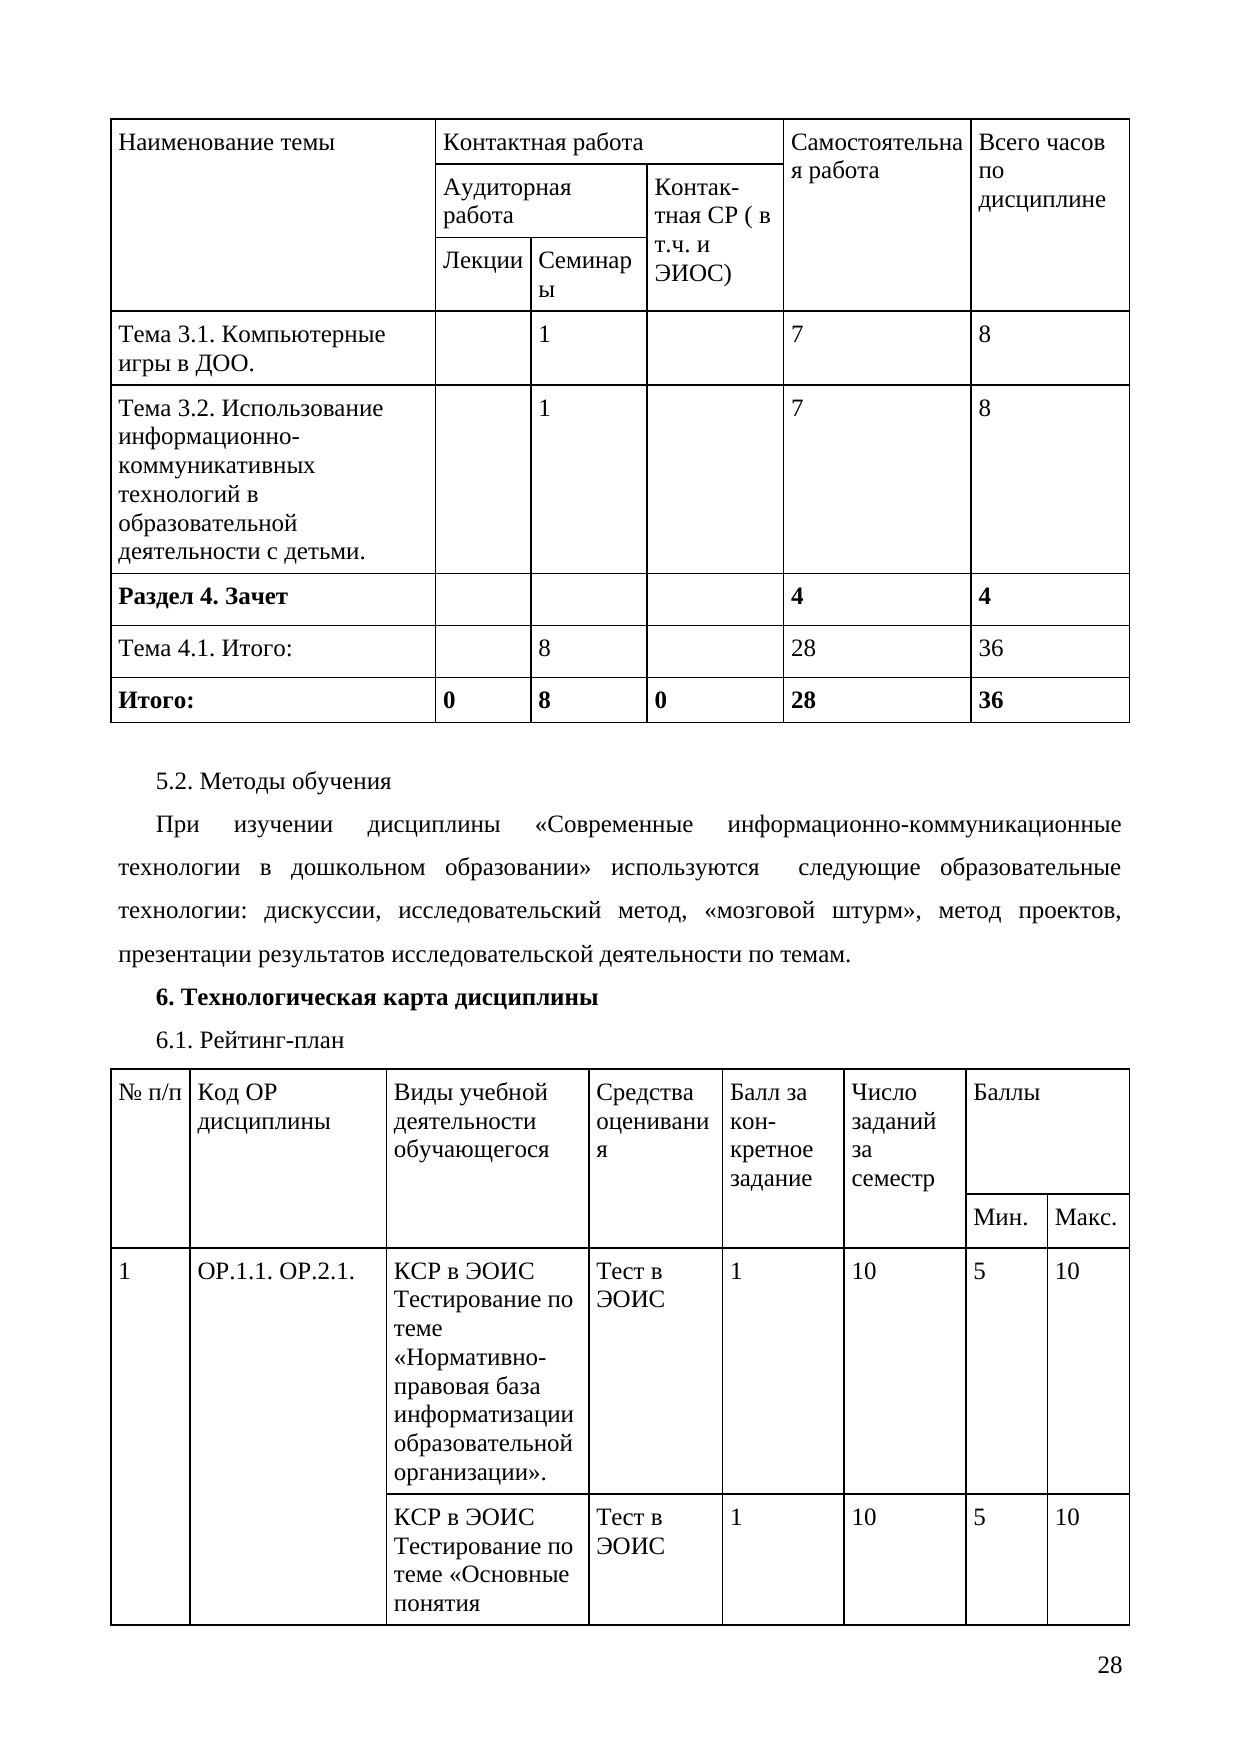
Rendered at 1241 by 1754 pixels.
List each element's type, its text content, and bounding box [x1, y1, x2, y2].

table_cell 1 [532, 386, 646, 572]
subtitle 6. Технологическая карта дисциплины [118, 982, 1122, 1011]
table_cell 8 [532, 678, 646, 722]
table_cell Контак-тная СР ( в т.ч. и ЭИОС) [648, 165, 783, 310]
table_cell Семинары [532, 238, 646, 310]
table_cell 1 [532, 312, 646, 384]
table_cell 28 [784, 626, 970, 677]
table_header Наименование темы [112, 120, 435, 310]
table_header Самостоятельная работа [784, 120, 970, 310]
table_header Всего часов по дисциплине [972, 120, 1129, 310]
table_cell 10 [845, 1249, 965, 1493]
table_header Балл за кон-кретное задание [723, 1070, 843, 1247]
table_cell 5 [967, 1249, 1047, 1493]
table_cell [387, 1495, 588, 1624]
table_cell [436, 626, 530, 677]
table_cell [648, 574, 783, 624]
table_cell 1 [723, 1495, 843, 1624]
table_cell Тест в ЭОИС [590, 1249, 722, 1493]
table_cell Тема 4.1. Итого: [112, 626, 435, 677]
table_cell 8 [972, 386, 1129, 572]
table_header Контактная работа [436, 120, 783, 163]
subtitle 6.1. Рейтинг-план [118, 1025, 1122, 1054]
table_cell [436, 386, 530, 572]
table_cell [648, 626, 783, 677]
table_cell 1 [723, 1249, 843, 1493]
table_header Баллы [967, 1070, 1129, 1193]
table_cell Аудиторная работа [436, 165, 646, 237]
table_cell 1 [112, 1249, 189, 1624]
table_cell 8 [972, 312, 1129, 384]
table_cell [648, 312, 783, 384]
table_cell 5 [967, 1495, 1047, 1624]
table_cell Тема 3.1. Компьютерные игры в ДОО. [112, 312, 435, 384]
table_cell [648, 386, 783, 572]
table_cell Тест в ЭОИС [590, 1495, 722, 1624]
table_cell 0 [648, 678, 783, 722]
table_cell [436, 312, 530, 384]
table_cell 10 [1048, 1495, 1129, 1624]
table_cell ОР.1.1. ОР.2.1. [191, 1249, 386, 1624]
table_cell 7 [784, 386, 970, 572]
table_cell Макс. [1048, 1195, 1129, 1247]
table_cell 8 [532, 626, 646, 677]
table_cell Мин. [967, 1195, 1047, 1247]
table_cell 36 [972, 626, 1129, 677]
table_cell 10 [845, 1495, 965, 1624]
table_cell 4 [972, 574, 1129, 624]
table_cell Раздел 4. Зачет [112, 574, 435, 624]
table_cell 4 [784, 574, 970, 624]
table_header № п/п [112, 1070, 189, 1247]
table_cell 36 [972, 678, 1129, 722]
table_cell Тема 3.2. Использование информационно-коммуникативных технологий в образовательной деятельности с детьми. [112, 386, 435, 572]
table_cell 0 [436, 678, 530, 722]
table_cell 7 [784, 312, 970, 384]
text При изучении дисциплины «Современные информационно-коммуникационные технологии в дошкольном образовании» используются следующие образовательные технологии: дискуссии, исследовательский метод, «мозговой штурм», метод проектов, презентации результатов исследовательской деятельности по темам. [118, 809, 1122, 967]
table_header Виды учебной деятельности обучающегося [387, 1070, 588, 1247]
table_cell [532, 574, 646, 624]
table_header Код ОР дисциплины [191, 1070, 386, 1247]
table_cell 10 [1048, 1249, 1129, 1493]
table_cell 28 [784, 678, 970, 722]
table_cell [436, 574, 530, 624]
table_cell Итого: [112, 678, 435, 722]
table_cell КСР в ЭОИС Тестирование по теме «Нормативно-правовая база информатизации образовательной организации». [387, 1249, 588, 1493]
subtitle 5.2. Методы обучения [118, 766, 1122, 795]
table_cell Лекции [436, 238, 530, 310]
table_header Средства оценивания [590, 1070, 722, 1247]
table_header Число заданий за семестр [845, 1070, 965, 1247]
